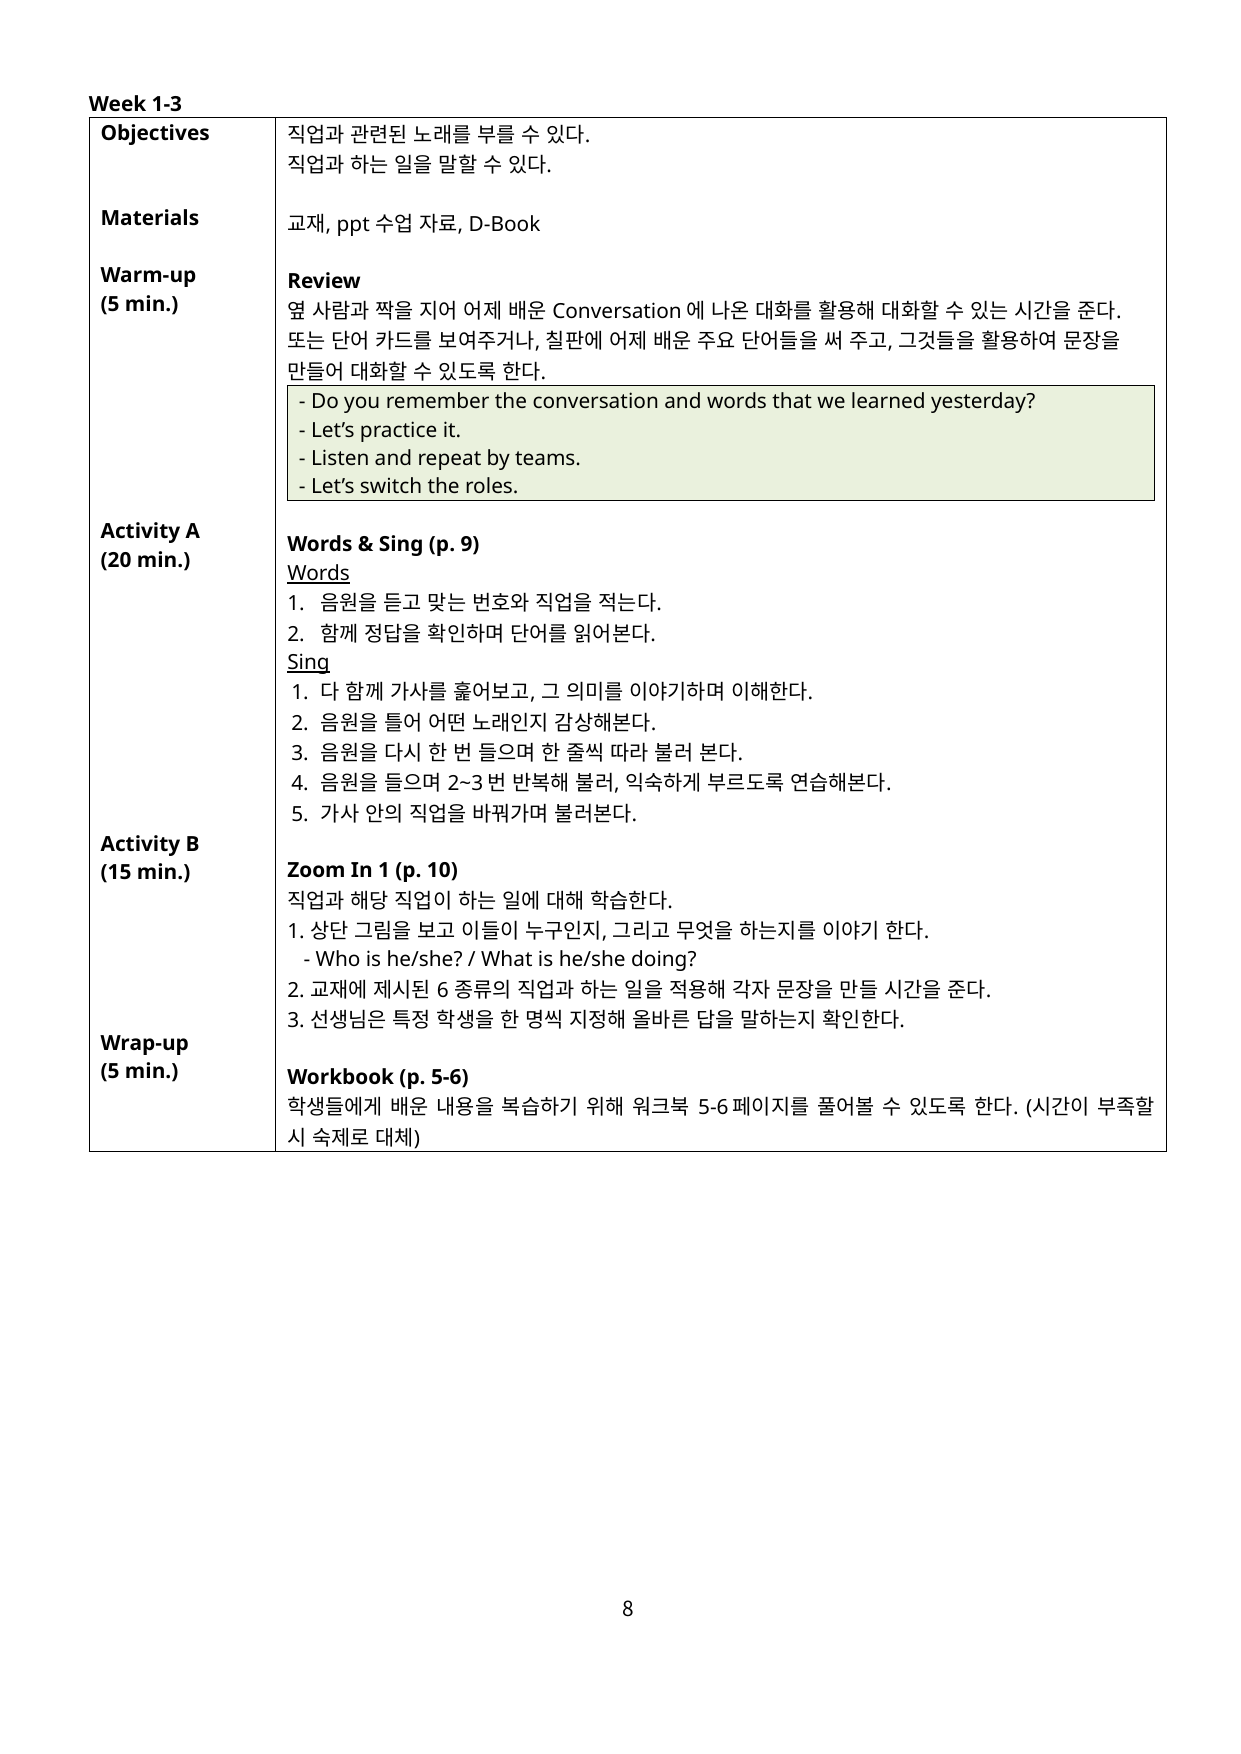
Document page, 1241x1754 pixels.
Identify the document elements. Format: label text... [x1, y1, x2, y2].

text Week 1-3 [89, 89, 1167, 117]
table_header 직업과 관련된 노래를 부를 수 있다. 직업과 하는 일을 말할 수 있다. 교재, ppt 수업 자료, D-Book Review 옆 사람과 짝을 지어 어제 배운 Conversation에 나온 대화를 활용해 대화할 수 있는 시간을 준다. 또는 단어 카드를 보여주거나, 칠판에 어제 배운 주요 단어들을 써 주고, 그것들을 활용하여 문장을 만들어 대화할 수 있도록 한다. Words & Sing (p. 9) Words 음원을 듣고 맞는 번호와 직업을 적는다. 함께 정답을 확인하며 단어를 읽어본다. Sing 다 함께 가사를 훑어보고, 그 의미를 이야기하며 이해한다. 음원을 틀어 어떤 노래인지 감상해본다. 음원을 다시 한 번 들으며 한 줄씩 따라 불러 본다. 음원을 들으며 2~3번 반복해 불러, 익숙하게 부르도록 연습해본다. 가사 안의 직업을 바꿔가며 불러본다. Zoom In 1 (p. 10) 직업과 해당 직업이 하는 일에 대해 학습한다. 1. 상단 그림을 보고 이들이 누구인지, 그리고 무엇을 하는지를 이야기 한다. - Who is he/she? / What is he/she doing? 2. 교재에 제시된 6 종류의 직업과 하는 일을 적용해 각자 문장을 만들 시간을 준다. 3. 선생님은 특정 학생을 한 명씩 지정해 올바른 답을 말하는지 확인한다. Workbook (p. 5-6) 학생들에게 배운 내용을 복습하기 위해 워크북 5-6페이지를 풀어볼 수 있도록 한다. (시간이 부족할 시 숙제로 대체) [276, 118, 1166, 1151]
table_header Objectives Materials Warm-up (5 min.) Activity A (20 min.) Activity B (15 min.) Wrap-up (5 min.) [90, 118, 275, 1151]
